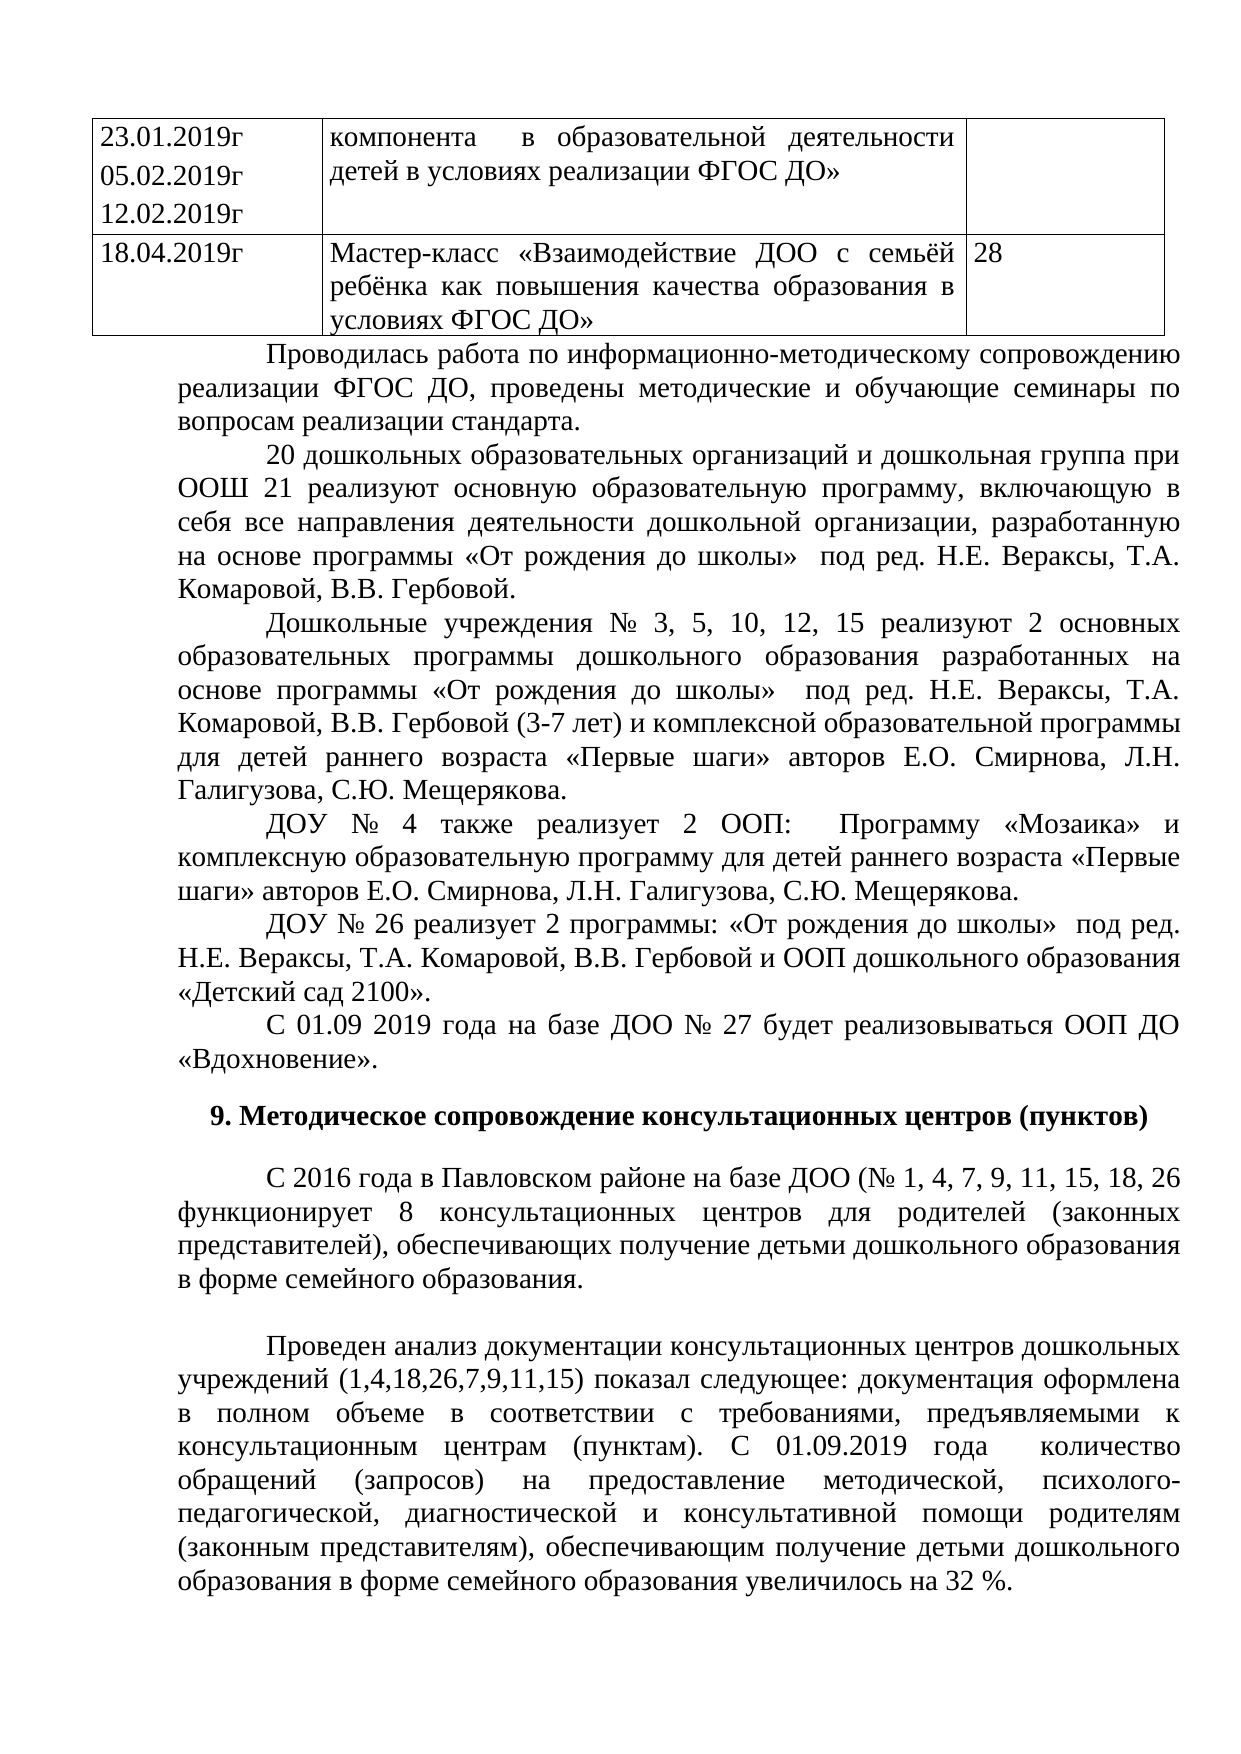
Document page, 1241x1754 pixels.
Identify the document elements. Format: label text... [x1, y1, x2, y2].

text ДОУ № 4 также реализует 2 ООП: Программу «Мозаика» и комплексную образовательную программу для детей раннего возраста «Первые шаги» авторов Е.О. Смирнова, Л.Н. Галигузова, С.Ю. Мещерякова. [177, 806, 1181, 907]
text Дошкольные учреждения № 3, 5, 10, 12, 15 реализуют 2 основных образовательных программы дошкольного образования разработанных на основе программы «От рождения до школы» под ред. Н.Е. Вераксы, Т.А. Комаровой, В.В. Гербовой (3-7 лет) и комплексной образовательной программы для детей раннего возраста «Первые шаги» авторов Е.О. Смирнова, Л.Н. Галигузова, С.Ю. Мещерякова. [177, 605, 1181, 806]
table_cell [323, 119, 966, 234]
list Проведен анализ документации консультационных центров дошкольных учреждений (1,4,18,26,7,9,11,15) показал следующее: документация оформлена в полном объеме в соответствии с требованиями, предъявляемыми к консультационным центрам (пунктам). С 01.09.2019 года количество обращений (запросов) на предоставление методической, психолого-педагогической, диагностической и консультативной помощи родителям (законным представителям), обеспечивающим получение детьми дошкольного образования в форме семейного образования увеличилось на 32 %. [177, 1328, 1181, 1596]
table_cell 88 [967, 119, 1164, 234]
table_cell Мастер-класс «Взаимодействие ДОО с семьёй ребёнка как повышения качества образования в условиях ФГОС ДО» [323, 235, 966, 335]
list 9. Методическое сопровождение консультационных центров (пунктов) [177, 1098, 1181, 1131]
table_cell 28 [967, 235, 1164, 335]
list С 2016 года в Павловском районе на базе ДОО (№ 1, 4, 7, 9, 11, 15, 18, 26 функционирует 8 консультационных центров для родителей (законных представителей), обеспечивающих получение детьми дошкольного образования в форме семейного образования. [177, 1160, 1181, 1294]
text Проводилась работа по информационно-методическому сопровождению реализации ФГОС ДО, проведены методические и обучающие семинары по вопросам реализации стандарта. [177, 336, 1181, 437]
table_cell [93, 119, 322, 234]
table_cell 18.04.2019г [93, 235, 322, 335]
text ДОУ № 26 реализует 2 программы: «От рождения до школы» под ред. Н.Е. Вераксы, Т.А. Комаровой, В.В. Гербовой и ООП дошкольного образования «Детский сад 2100». [177, 907, 1181, 1007]
text С 01.09 2019 года на базе ДОО № 27 будет реализовываться ООП ДО «Вдохновение». [177, 1007, 1181, 1074]
text 20 дошкольных образовательных организаций и дошкольная группа при ООШ 21 реализуют основную образовательную программу, включающую в себя все направления деятельности дошкольной организации, разработанную на основе программы «От рождения до школы» под ред. Н.Е. Вераксы, Т.А. Комаровой, В.В. Гербовой. [177, 437, 1181, 605]
